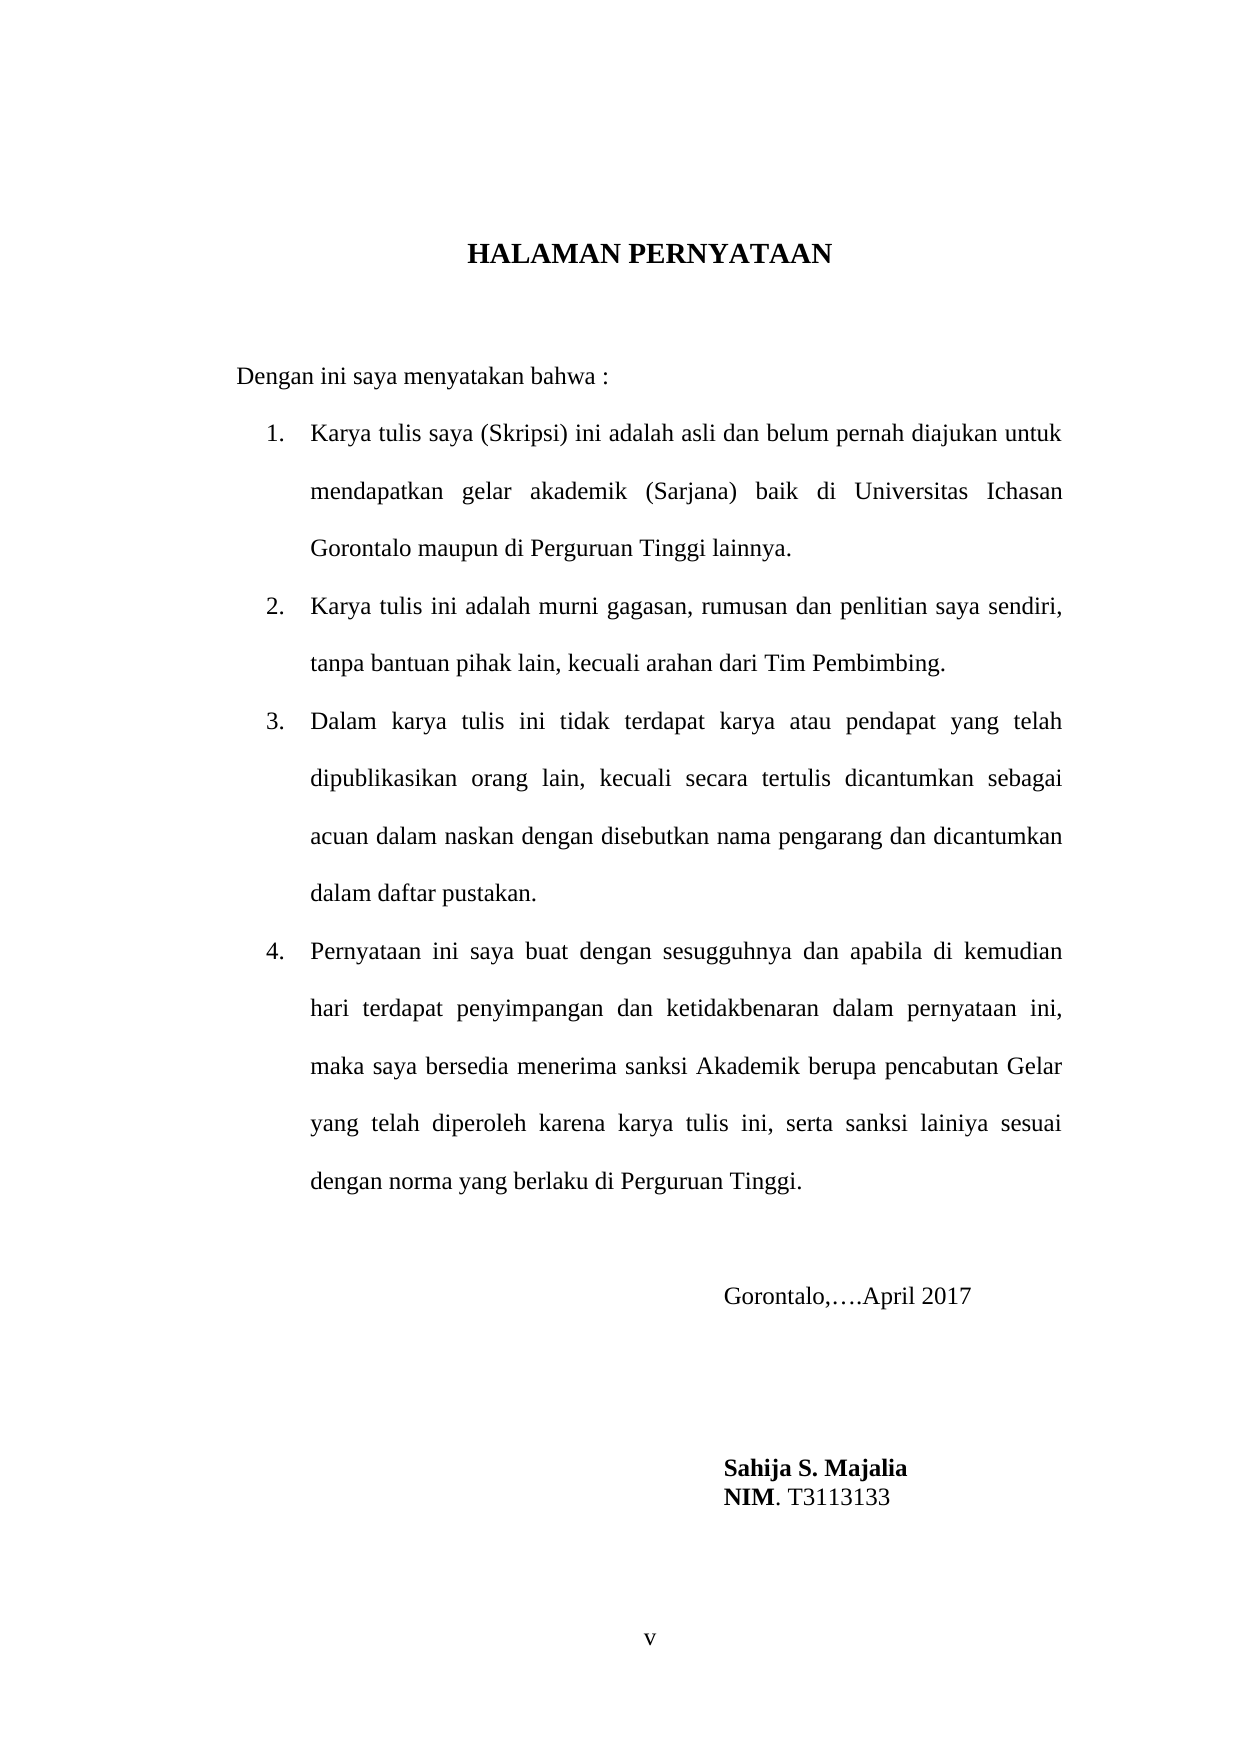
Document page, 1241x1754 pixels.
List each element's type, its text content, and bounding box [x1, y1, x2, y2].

text Sahija S. Majalia [723, 1453, 1063, 1482]
text Gorontalo,….April 2017 [723, 1281, 1063, 1309]
list Dalam karya tulis ini tidak terdapat karya atau pendapat yang telah dipublikasikan orang lain, kecuali secara tertulis dicantumkan sebagai acuan dalam naskan dengan disebutkan nama pengarang dan dicantumkan dalam daftar pustakan. [266, 706, 1063, 907]
list Karya tulis saya (Skripsi) ini adalah asli dan belum pernah diajukan untuk mendapatkan gelar akademik (Sarjana) baik di Universitas Ichasan Gorontalo maupun di Perguruan Tinggi lainnya. [266, 418, 1063, 562]
list Karya tulis ini adalah murni gagasan, rumusan dan penlitian saya sendiri, tanpa bantuan pihak lain, kecuali arahan dari Tim Pembimbing. [266, 591, 1063, 677]
text Dengan ini saya menyatakan bahwa : [236, 361, 1063, 389]
list Pernyataan ini saya buat dengan sesugguhnya dan apabila di kemudian hari terdapat penyimpangan dan ketidakbenaran dalam pernyataan ini, maka saya bersedia menerima sanksi Akademik berupa pencabutan Gelar yang telah diperoleh karena karya tulis ini, serta sanksi lainiya sesuai dengan norma yang berlaku di Perguruan Tinggi. [266, 936, 1063, 1194]
text NIM. T3113133 [723, 1482, 1063, 1511]
text HALAMAN PERNYATAAN [236, 236, 1063, 270]
